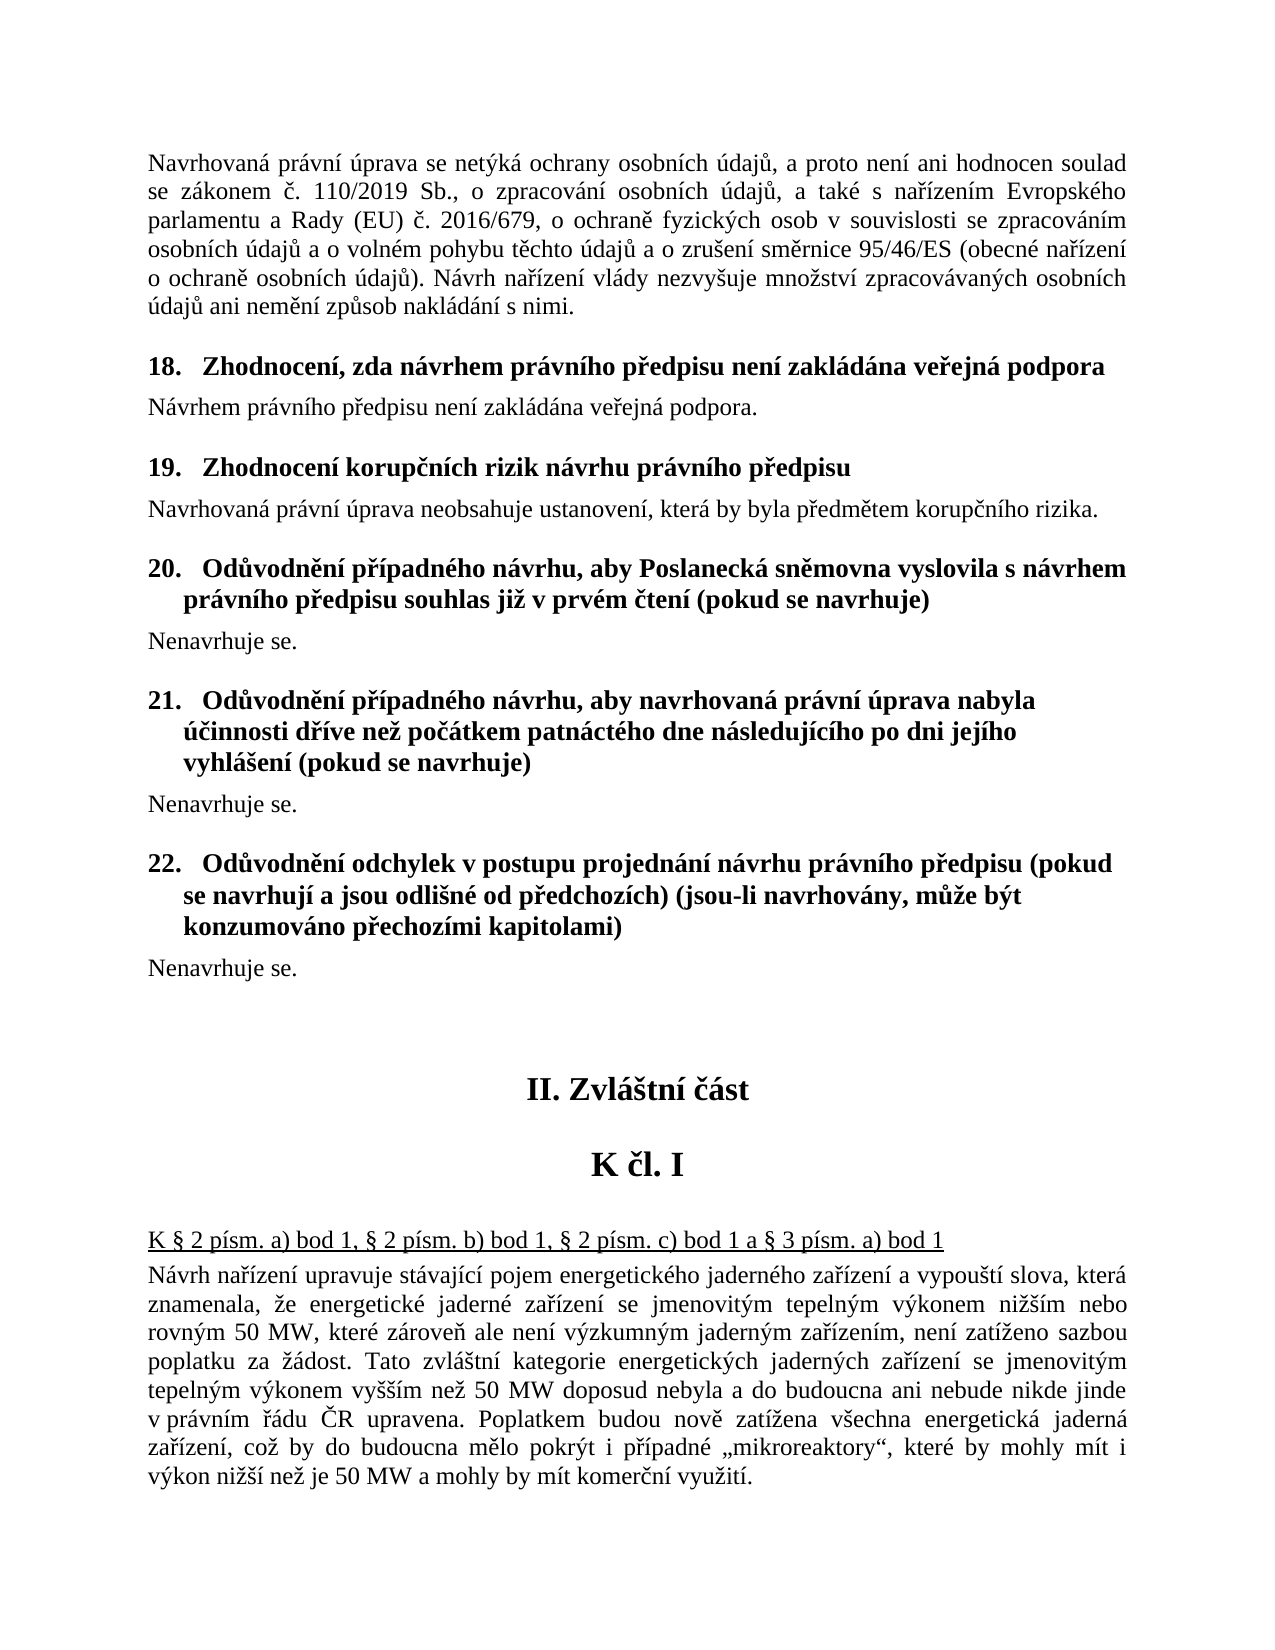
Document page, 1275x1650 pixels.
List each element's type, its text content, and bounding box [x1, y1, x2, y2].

text 22. Odůvodnění odchylek v postupu projednání návrhu právního předpisu (pokud se navrhují a jsou odlišné od předchozích) (jsou-li navrhovány, může být konzumováno přechozími kapitolami) [148, 848, 1127, 941]
text K čl. I [236, 1143, 1039, 1184]
text Nenavrhuje se. [148, 626, 1127, 655]
text 20. Odůvodnění případného návrhu, aby Poslanecká sněmovna vyslovila s návrhem právního předpisu souhlas již v prvém čtení (pokud se navrhuje) [148, 552, 1127, 614]
text ​Návrh nařízení upravuje stávající pojem energetického jaderného zařízení a vypouští slova, která znamenala, že energetické jaderné zařízení ​se jmenovitým tepelným výkonem ​nižším nebo rovným 50 MW, které zároveň ale není výzkumným jaderným zařízením, není zatíženo ​sazbou poplatku za žádost. ​Tato zvláštní kategorie energetických jaderných zařízení se jmenovitým tepelným výkonem vyšším než 50 MW doposud nebyla a do budoucna ani nebude nikde jinde v právním řádu ČR upravena. Poplatkem budou nově zatížena všechna energetická ​jaderná zařízení, což by do budoucna mělo pokrýt i případné „mikroreaktory“, které by mohly mít i výkon nižší než je 50 MW a mohly by mít komerční využití. [148, 1260, 1127, 1490]
text II. Zvláštní část [236, 1069, 1039, 1108]
text Navrhovaná právní úprava neobsahuje ustanovení, která by byla předmětem korupčního rizika. [148, 494, 1127, 522]
text Nenavrhuje se. [148, 953, 1127, 982]
text Nenavrhuje se. [148, 789, 1127, 818]
text Navrhovaná právní úprava se netýká ochrany osobních údajů, a proto není ani hodnocen soulad se zákonem č. 110/2019 Sb., o zpracování osobních údajů, a také s nařízením Evropského parlamentu a Rady (EU) č. 2016/679, o ochraně fyzických osob v souvislosti se zpracováním osobních údajů a o volném pohybu těchto údajů a o zrušení směrnice 95/46/ES (obecné nařízení o ochraně osobních údajů). Návrh nařízení vlády nezvyšuje množství zpracovávaných osobních údajů ani nemění způsob nakládání s nimi. [148, 148, 1127, 320]
text Návrhem právního předpisu není zakládána veřejná podpora. [148, 392, 1127, 421]
text 19. Zhodnocení korupčních rizik návrhu právního předpisu [148, 451, 1127, 482]
text 21. Odůvodnění případného návrhu, aby navrhovaná právní úprava nabyla účinnosti dříve než počátkem patnáctého dne následujícího po dni jejího vyhlášení (pokud se navrhuje) [148, 684, 1127, 778]
text 18. Zhodnocení, zda návrhem právního předpisu není zakládána veřejná podpora [148, 349, 1127, 381]
text K § 2 písm. a) bod 1, § 2 písm. b) bod 1, § 2 písm. c) bod 1 a § 3 písm. a) bod 1 [148, 1225, 1127, 1254]
